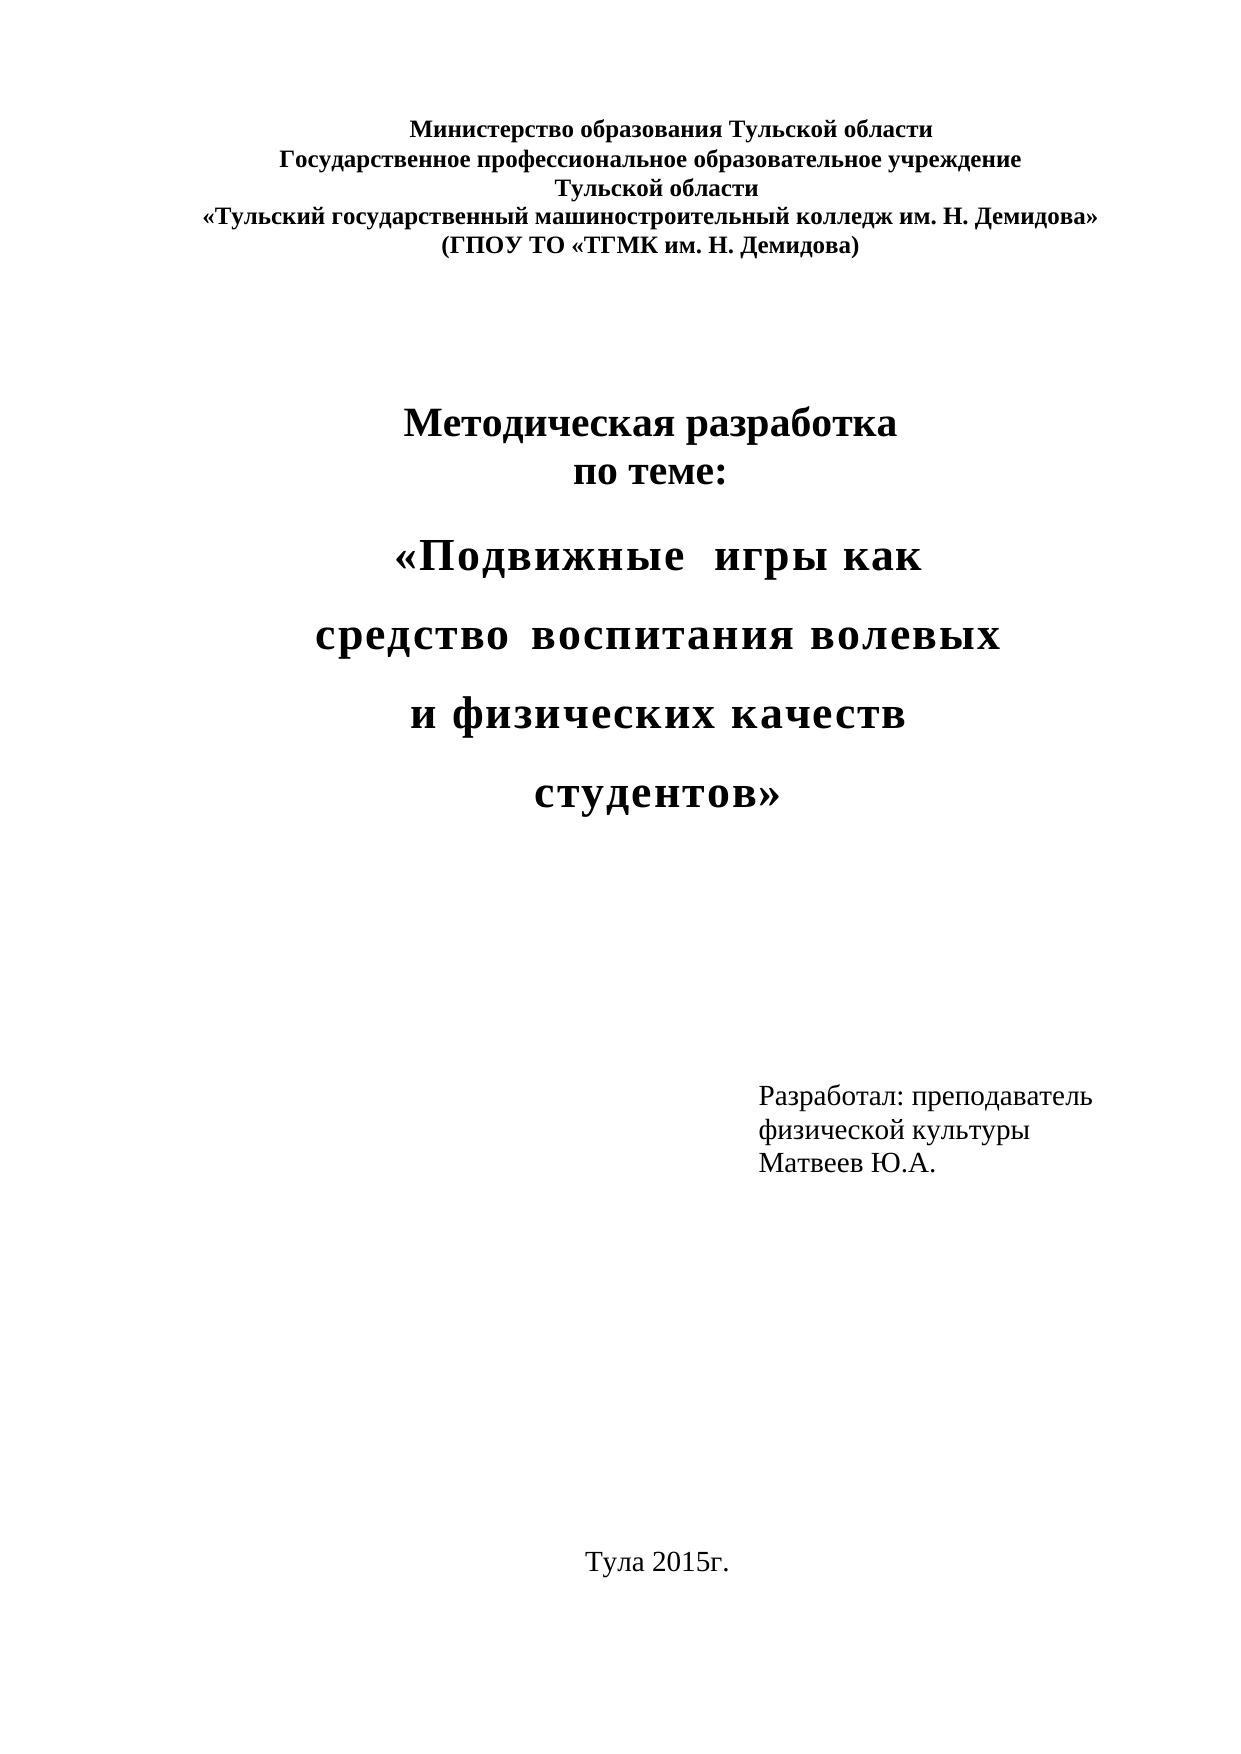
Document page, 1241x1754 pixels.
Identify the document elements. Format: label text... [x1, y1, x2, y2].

text «Тульский государственный машиностроительный колледж им. Н. Демидова» [175, 201, 1126, 230]
text по теме: [175, 446, 1126, 494]
text Разработал: преподаватель [175, 1078, 1126, 1112]
text Министерство образования Тульской области [175, 110, 1126, 144]
text Методическая разработка [175, 398, 1126, 446]
text Государственное профессиональное образовательное учреждение Тульской области [175, 144, 1126, 201]
text Тула 2015г. [188, 1544, 1126, 1578]
text Матвеев Ю.А. [175, 1145, 1126, 1179]
text «Подвижные игры как средство воспитания волевых и физических качеств студентов» [299, 527, 1018, 817]
text (ГПОУ ТО «ТГМК им. Н. Демидова) [175, 230, 1126, 259]
text физической культуры [175, 1112, 1126, 1145]
